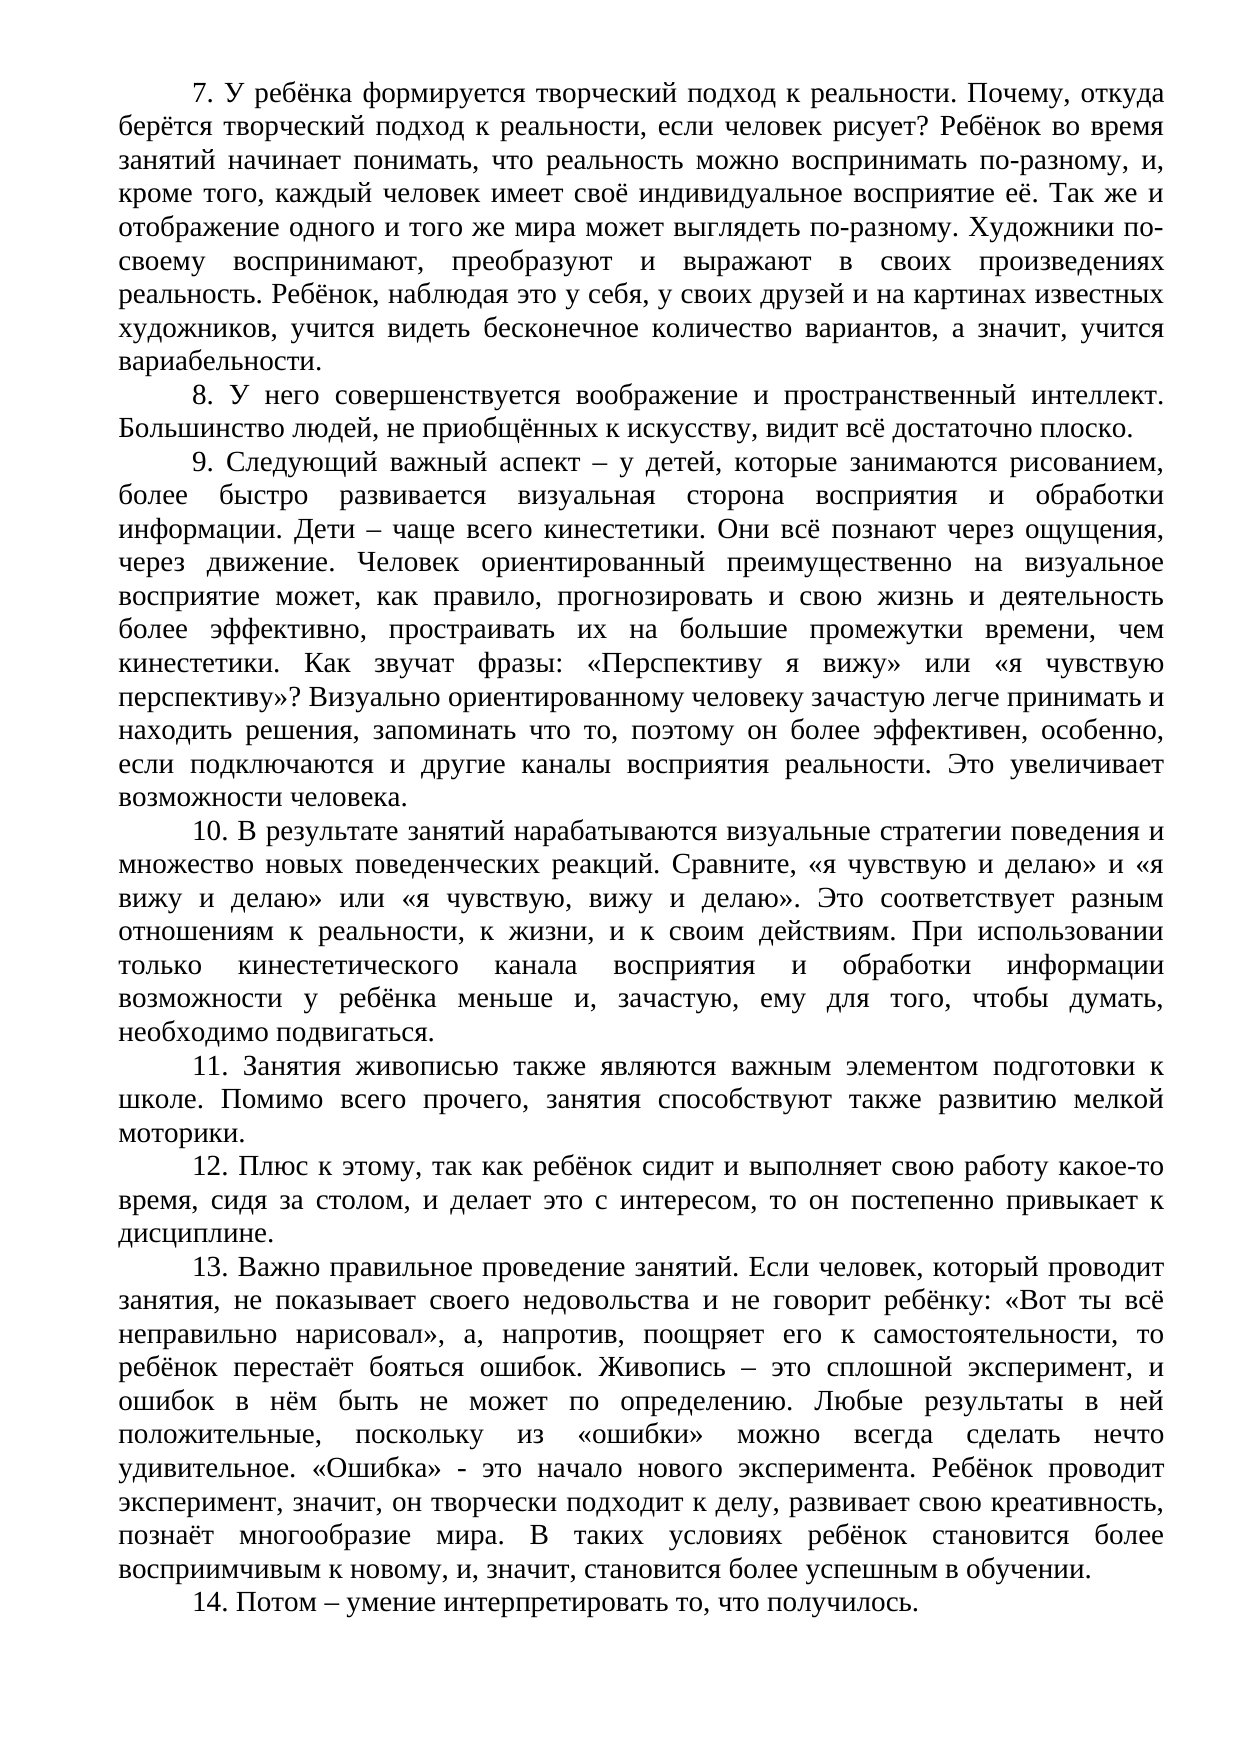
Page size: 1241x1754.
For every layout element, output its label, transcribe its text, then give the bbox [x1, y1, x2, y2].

text 7. У ребёнка формируется творческий подход к реальности. Почему, откуда берётся творческий подход к реальности, если человек рисует? Ребёнок во время занятий начинает понимать, что реальность можно воспринимать по-разному, и, кроме того, каждый человек имеет своё индивидуальное восприятие её. Так же и отображение одного и того же мира может выглядеть по-разному. Художники по-своему воспринимают, преобразуют и выражают в своих произведениях реальность. Ребёнок, наблюдая это у себя, у своих друзей и на картинах известных художников, учится видеть бесконечное количество вариантов, а значит, учится вариабельности. [118, 75, 1165, 377]
text 11. Занятия живописью также являются важным элементом подготовки к школе. Помимо всего прочего, занятия способствуют также развитию мелкой моторики. [118, 1048, 1165, 1148]
text 14. Потом – умение интерпретировать то, что получилось. [118, 1584, 1165, 1618]
text 9. Следующий важный аспект – у детей, которые занимаются рисованием, более быстро развивается визуальная сторона восприятия и обработки информации. Дети – чаще всего кинестетики. Они всё познают через ощущения, через движение. Человек ориентированный преимущественно на визуальное восприятие может, как правило, прогнозировать и свою жизнь и деятельность более эффективно, простраивать их на большие промежутки времени, чем кинестетики. Как звучат фразы: «Перспективу я вижу» или «я чувствую перспективу»? Визуально ориентированному человеку зачастую легче принимать и находить решения, запоминать что то, поэтому он более эффективен, особенно, если подключаются и другие каналы восприятия реальности. Это увеличивает возможности человека. [118, 444, 1165, 813]
text 10. В результате занятий нарабатываются визуальные стратегии поведения и множество новых поведенческих реакций. Сравните, «я чувствую и делаю» и «я вижу и делаю» или «я чувствую, вижу и делаю». Это соответствует разным отношениям к реальности, к жизни, и к своим действиям. При использовании только кинестетического канала восприятия и обработки информации возможности у ребёнка меньше и, зачастую, ему для того, чтобы думать, необходимо подвигаться. [118, 813, 1165, 1048]
text 13. Важно правильное проведение занятий. Если человек, который проводит занятия, не показывает своего недовольства и не говорит ребёнку: «Вот ты всё неправильно нарисовал», а, напротив, поощряет его к самостоятельности, то ребёнок перестаёт бояться ошибок. Живопись – это сплошной эксперимент, и ошибок в нём быть не может по определению. Любые результаты в ней положительные, поскольку из «ошибки» можно всегда сделать нечто удивительное. «Ошибка» - это начало нового эксперимента. Ребёнок проводит эксперимент, значит, он творчески подходит к делу, развивает свою креативность, познаёт многообразие мира. В таких условиях ребёнок становится более восприимчивым к новому, и, значит, становится более успешным в обучении. [118, 1249, 1165, 1584]
text 8. У него совершенствуется воображение и пространственный интеллект. Большинство людей, не приобщённых к искусству, видит всё достаточно плоско. [118, 377, 1165, 444]
text 12. Плюс к этому, так как ребёнок сидит и выполняет свою работу какое-то время, сидя за столом, и делает это с интересом, то он постепенно привыкает к дисциплине. [118, 1148, 1165, 1249]
